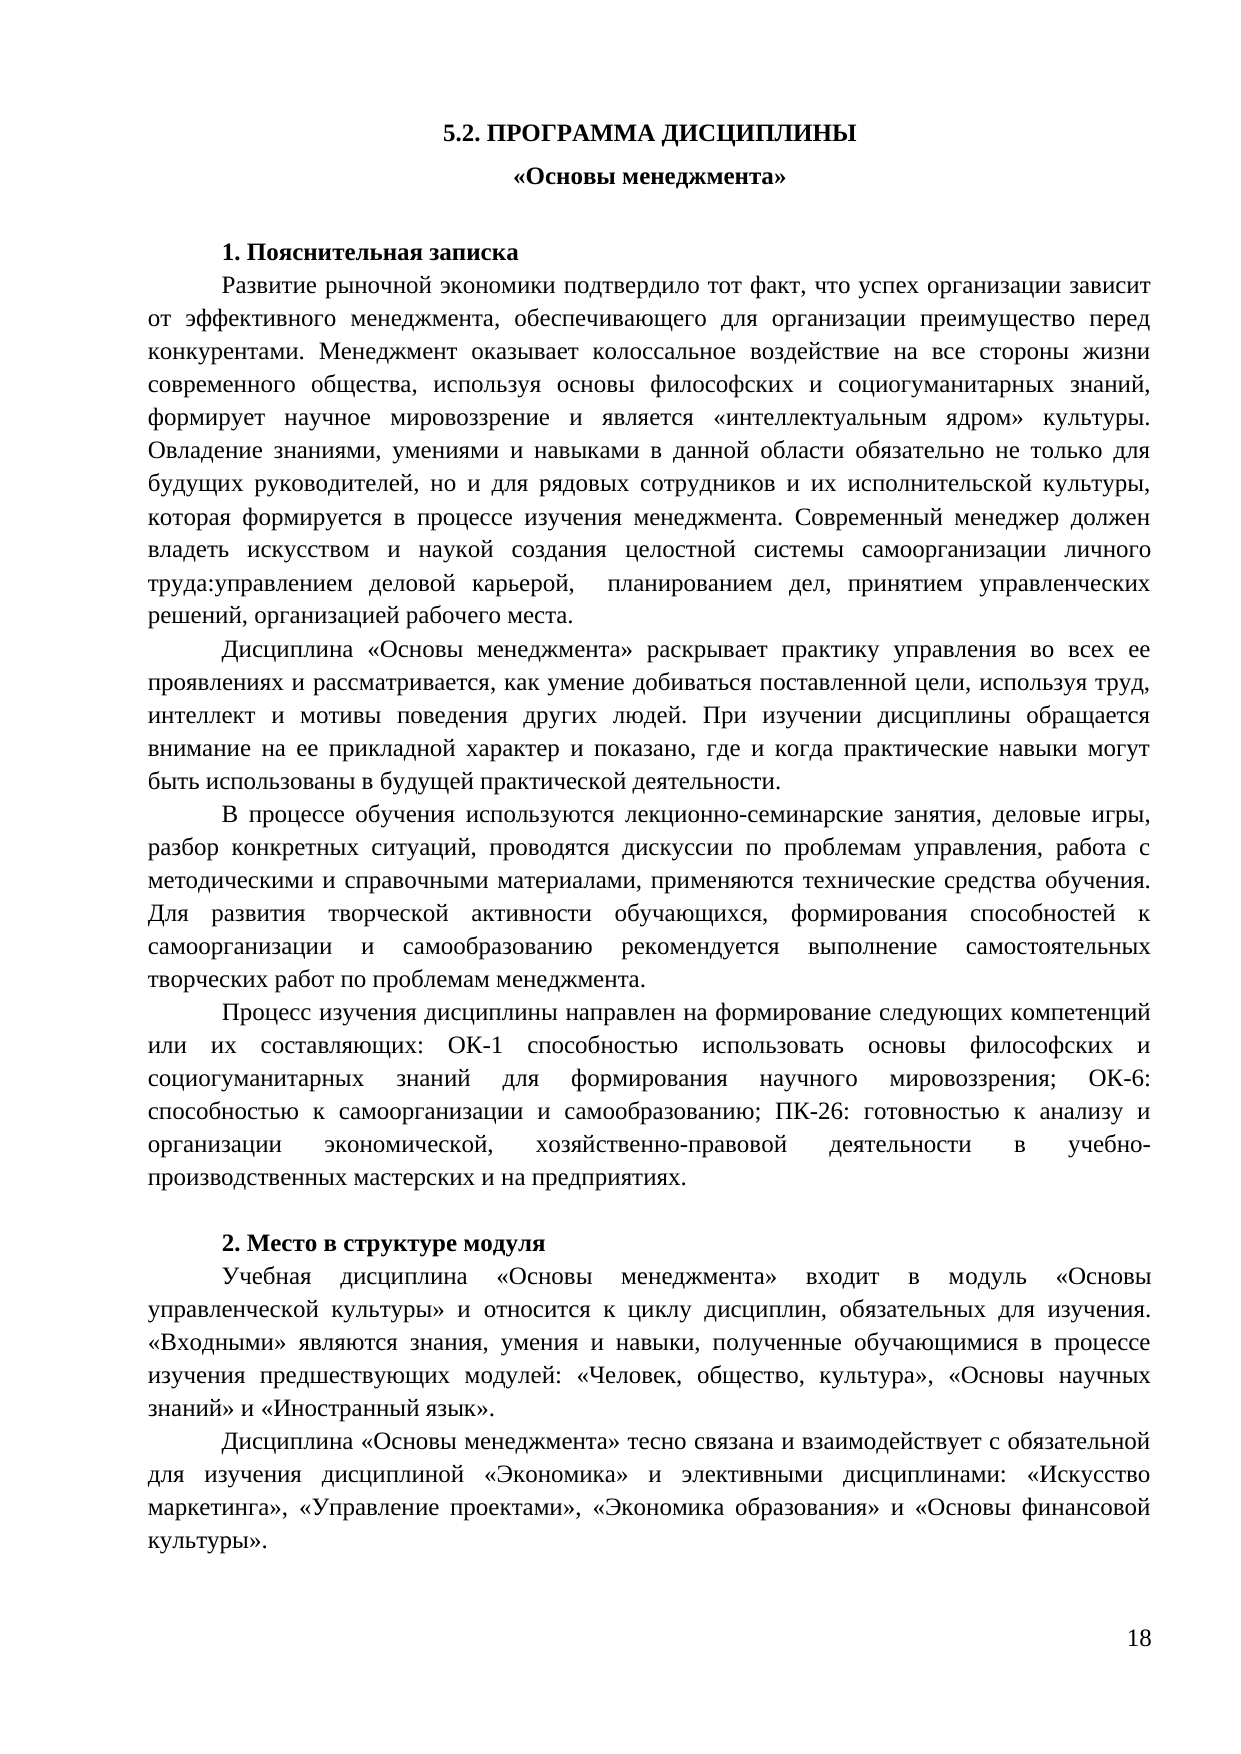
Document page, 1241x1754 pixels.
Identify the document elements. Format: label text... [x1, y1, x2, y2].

text Дисциплина «Основы менеджмента» тесно связана и взаимодействует с обязательной для изучения дисциплиной «Экономика» и элективными дисциплинами: «Искусство маркетинга», «Управление проектами», «Экономика образования» и «Основы финансовой культуры». [148, 1426, 1152, 1554]
text 1. Пояснительная записка [148, 237, 1152, 266]
text Развитие рыночной экономики подтвердило тот факт, что успех организации зависит от эффективного менеджмента, обеспечивающего для организации преимущество перед конкурентами. Менеджмент оказывает колоссальное воздействие на все стороны жизни современного общества, используя основы философских и социогуманитарных знаний, формирует научное мировоззрение и является «интеллектуальным ядром» культуры. Овладение знаниями, умениями и навыками в данной области обязательно не только для будущих руководителей, но и для рядовых сотрудников и их исполнительской культуры, которая формируется в процессе изучения менеджмента. Современный менеджер должен владеть искусством и наукой создания целостной системы самоорганизации личного труда:управлением деловой карьерой, планированием дел, принятием управленческих решений, организацией рабочего места. [148, 270, 1152, 568]
text 5.2. ПРОГРАММА ДИСЦИПЛИНЫ [148, 118, 1152, 147]
text Учебная дисциплина «Основы менеджмента» входит в модуль «Основы управленческой культуры» и относится к циклу дисциплин, обязательных для изучения. «Входными» являются знания, умения и навыки, полученные обучающимися в процессе изучения предшествующих модулей: «Человек, общество, культура», «Основы научных знаний» и «Иностранный язык». [148, 1261, 1152, 1422]
text 2. Место в структуре модуля [148, 1228, 1152, 1257]
text Дисциплина «Основы менеджмента» раскрывает практику управления во всех ее проявлениях и рассматривается, как умение добиваться поставленной цели, используя труд, интеллект и мотивы поведения других людей. При изучении дисциплины обращается внимание на ее прикладной характер и показано, где и когда практические навыки могут быть использованы в будущей практической деятельности. [148, 634, 1152, 794]
text В процессе обучения используются лекционно-семинарские занятия, деловые игры, разбор конкретных ситуаций, проводятся дискуссии по проблемам управления, работа с методическими и справочными материалами, применяются технические средства обучения. Для развития творческой активности обучающихся, формирования способностей к самоорганизации и самообразованию рекомендуется выполнение самостоятельных творческих работ по проблемам менеджмента. [148, 799, 1152, 993]
text Процесс изучения дисциплины направлен на формирование следующих компетенций или их составляющих: ОК-1 способностью использовать основы философских и социогуманитарных знаний для формирования научного мировоззрения; ОК-6: способностью к самоорганизации и самообразованию; ПК-26: готовностью к анализу и организации экономической, хозяйственно-правовой деятельности в учебно-производственных мастерских и на предприятиях. [148, 997, 1152, 1191]
text «Основы менеджмента» [148, 161, 1152, 190]
